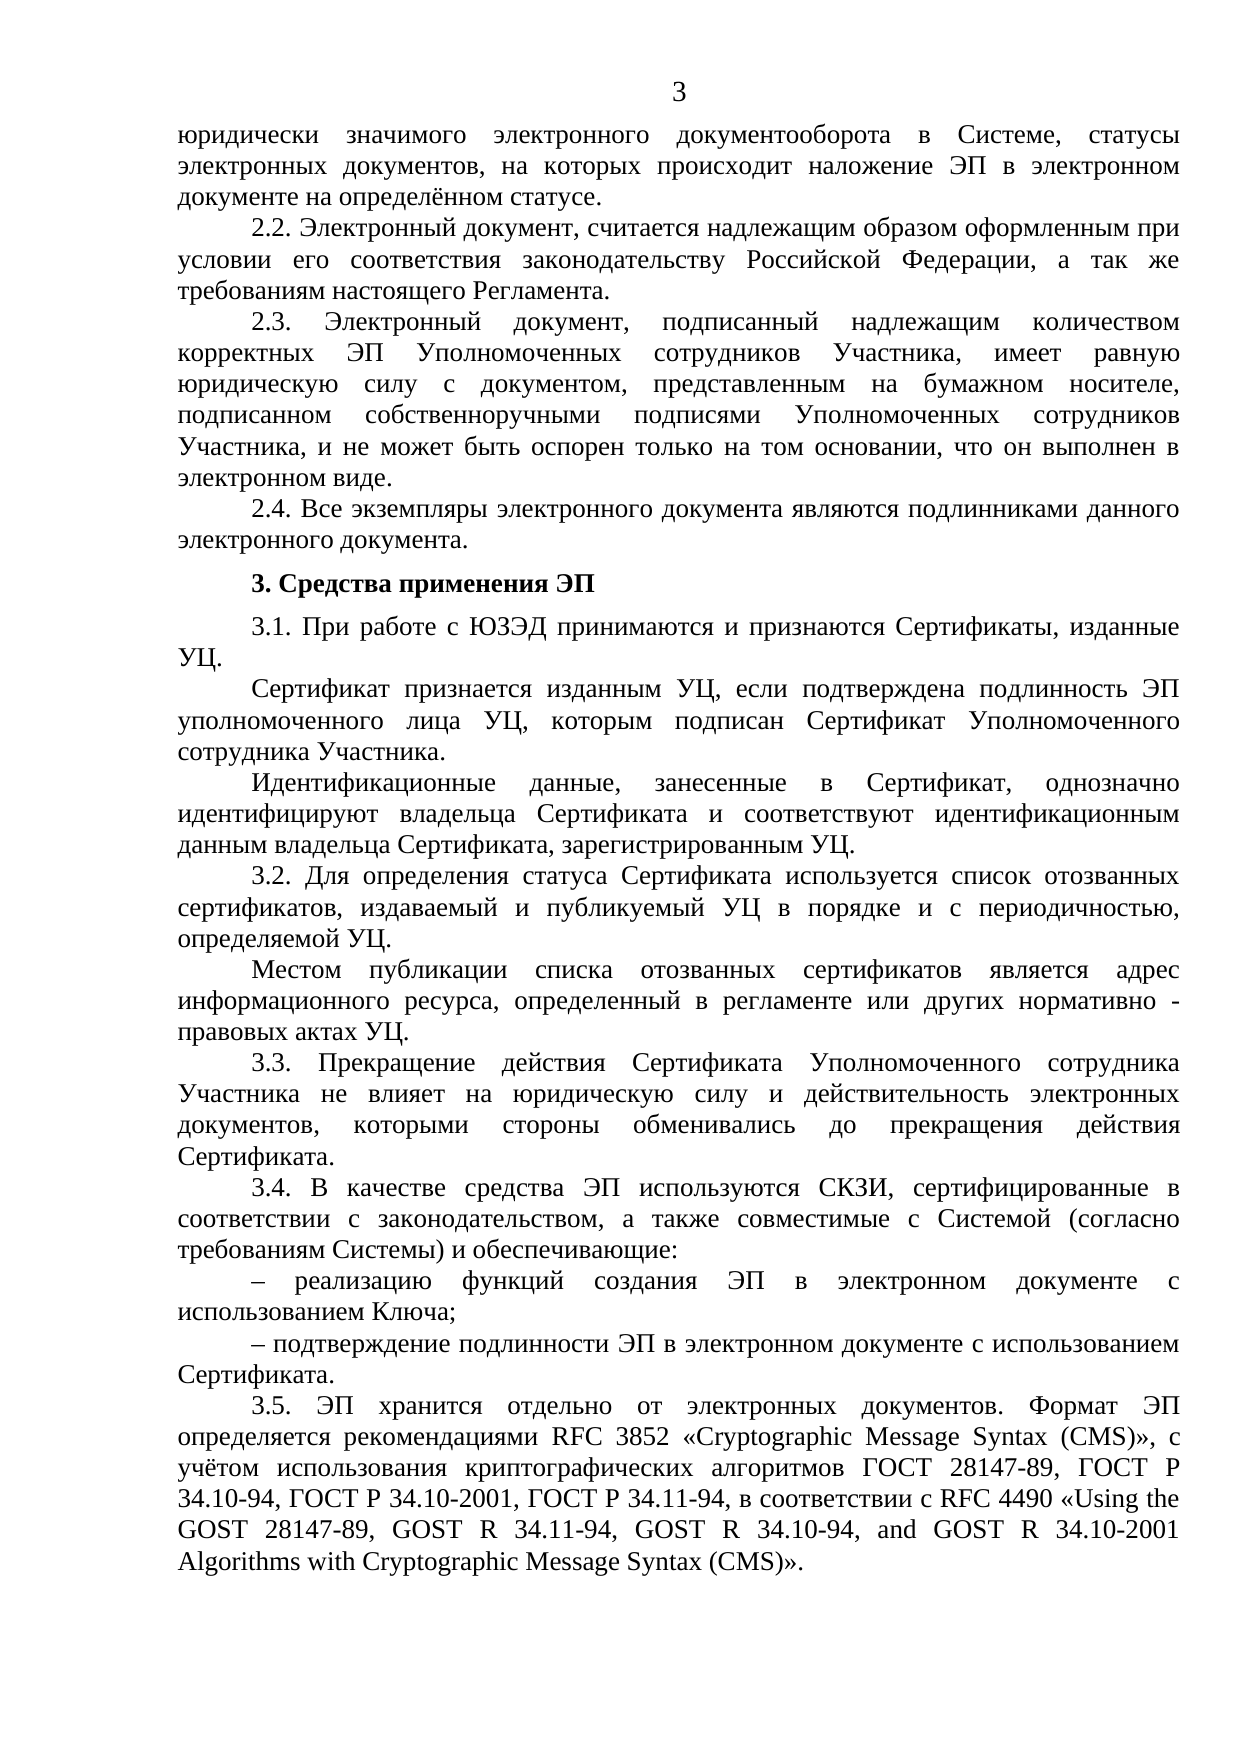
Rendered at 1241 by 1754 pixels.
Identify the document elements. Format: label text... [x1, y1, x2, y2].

text 2.3. Электронный документ, подписанный надлежащим количеством корректных ЭП Уполномоченных сотрудников Участника, имеет равную юридическую силу с документом, представленным на бумажном носителе, подписанном собственноручными подписями Уполномоченных сотрудников Участника, и не может быть оспорен только на том основании, что он выполнен в электронном виде. [177, 305, 1181, 492]
text 3.5. ЭП хранится отдельно от электронных документов. Формат ЭП определяется рекомендациями RFC 3852 «Cryptographic Message Syntax (CMS)», с учётом использования криптографических алгоритмов ГОСТ 28147-89, ГОСТ Р 34.10-94, ГОСТ Р 34.10-2001, ГОСТ Р 34.11-94, в соответствии с RFC 4490 «Using the GOST 28147-89, GOST R 34.11-94, GOST R 34.10-94, and GOST R 34.10-2001 Algorithms with Cryptographic Message Syntax (CMS)». [177, 1389, 1181, 1576]
text 2.4. Все экземпляры электронного документа являются подлинниками данного электронного документа. [177, 492, 1181, 554]
text – подтверждение подлинности ЭП в электронном документе с использованием Сертификата. [177, 1327, 1181, 1389]
text Сертификат признается изданным УЦ, если подтверждена подлинность ЭП уполномоченного лица УЦ, которым подписан Сертификат Уполномоченного сотрудника Участника. [177, 673, 1181, 766]
text Идентификационные данные, занесенные в Сертификат, однозначно идентифицируют владельца Сертификата и соответствуют идентификационным данным владельца Сертификата, зарегистрированным УЦ. [177, 766, 1181, 859]
text 3.2. Для определения статуса Сертификата используется список отозванных сертификатов, издаваемый и публикуемый УЦ в порядке и с периодичностью, определяемой УЦ. [177, 859, 1181, 953]
list 3. Средства применения ЭП [177, 567, 1181, 598]
text – реализацию функций создания ЭП в электронном документе с использованием Ключа; [177, 1264, 1181, 1327]
text 3.3. Прекращение действия Сертификата Уполномоченного сотрудника Участника не влияет на юридическую силу и действительность электронных документов, которыми стороны обменивались до прекращения действия Сертификата. [177, 1046, 1181, 1171]
text 2.2. Электронный документ, считается надлежащим образом оформленным при условии его соответствия законодательству Российской Федерации, а так же требованиям настоящего Регламента. [177, 212, 1181, 305]
text 3.4. В качестве средства ЭП используются СКЗИ, сертифицированные в соответствии с законодательством, а также совместимые с Системой (согласно требованиям Системы) и обеспечивающие: [177, 1171, 1181, 1264]
text 3.1. При работе с ЮЗЭД принимаются и признаются Сертификаты, изданные УЦ. [177, 610, 1181, 673]
text Местом публикации списка отозванных сертификатов является адрес информационного ресурса, определенный в регламенте или других нормативно - правовых актах УЦ. [177, 953, 1181, 1046]
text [177, 118, 1181, 212]
